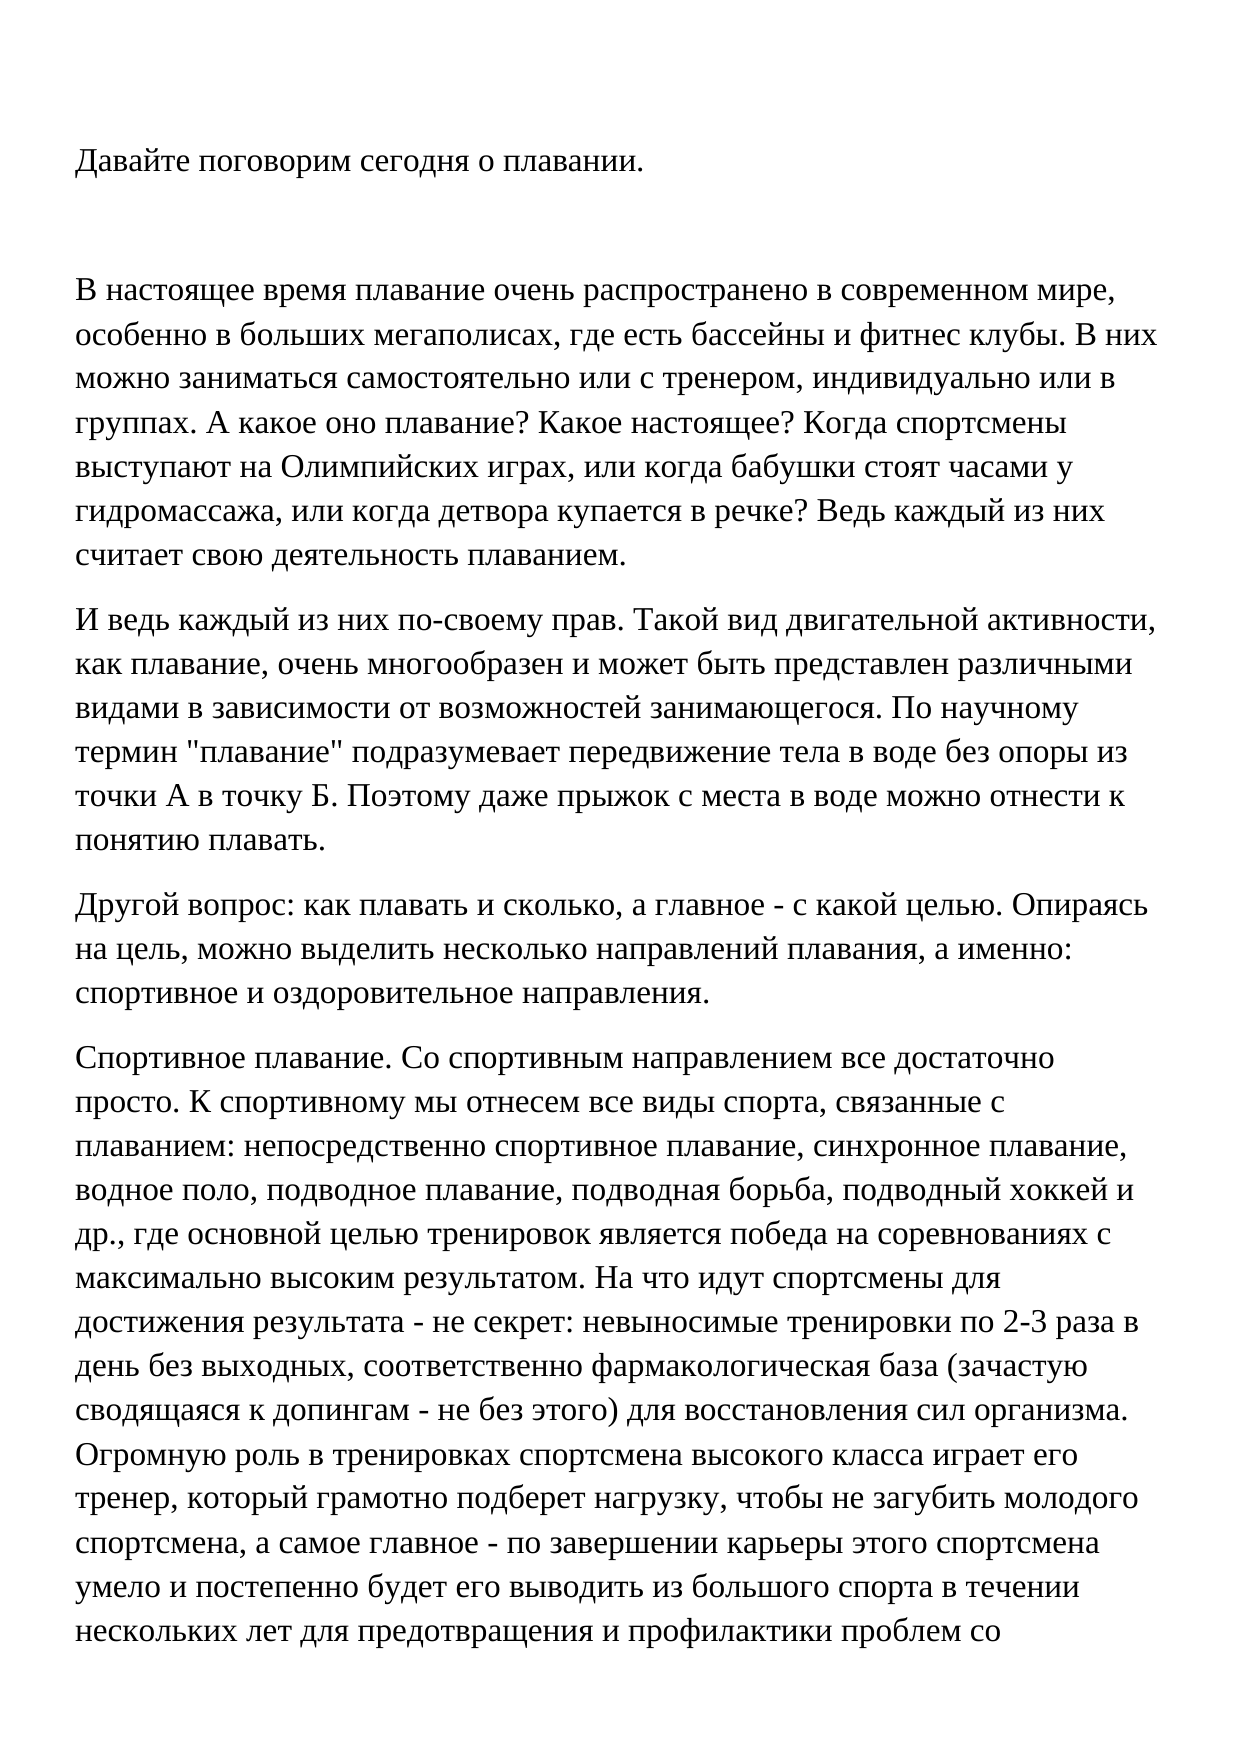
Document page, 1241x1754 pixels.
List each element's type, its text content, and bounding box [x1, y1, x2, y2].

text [75, 1037, 1165, 1648]
text В настоящее время плавание очень распространено в современном мире, особенно в больших мегаполисах, где есть бассейны и фитнес клубы. В них можно заниматься самостоятельно или с тренером, индивидуально или в группах. А какое оно плавание? Какое настоящее? Когда спортсмены выступают на Олимпийских играх, или когда бабушки стоят часами у гидромассажа, или когда детвора купается в речке? Ведь каждый из них считает свою деятельность плаванием. [75, 270, 1165, 572]
text И ведь каждый из них по-своему прав. Такой вид двигательной активности, как плавание, очень многообразен и может быть представлен различными видами в зависимости от возможностей занимающегося. По научному термин "плавание" подразумевает передвижение тела в воде без опоры из точки А в точку Б. Поэтому даже прыжок с места в воде можно отнести к понятию плавать. [75, 599, 1165, 858]
text Давайте поговорим сегодня о плавании. [75, 140, 1165, 178]
text Другой вопрос: как плавать и сколько, а главное - с какой целью. Опираясь на цель, можно выделить несколько направлений плавания, а именно: спортивное и оздоровительное направления. [75, 884, 1165, 1011]
